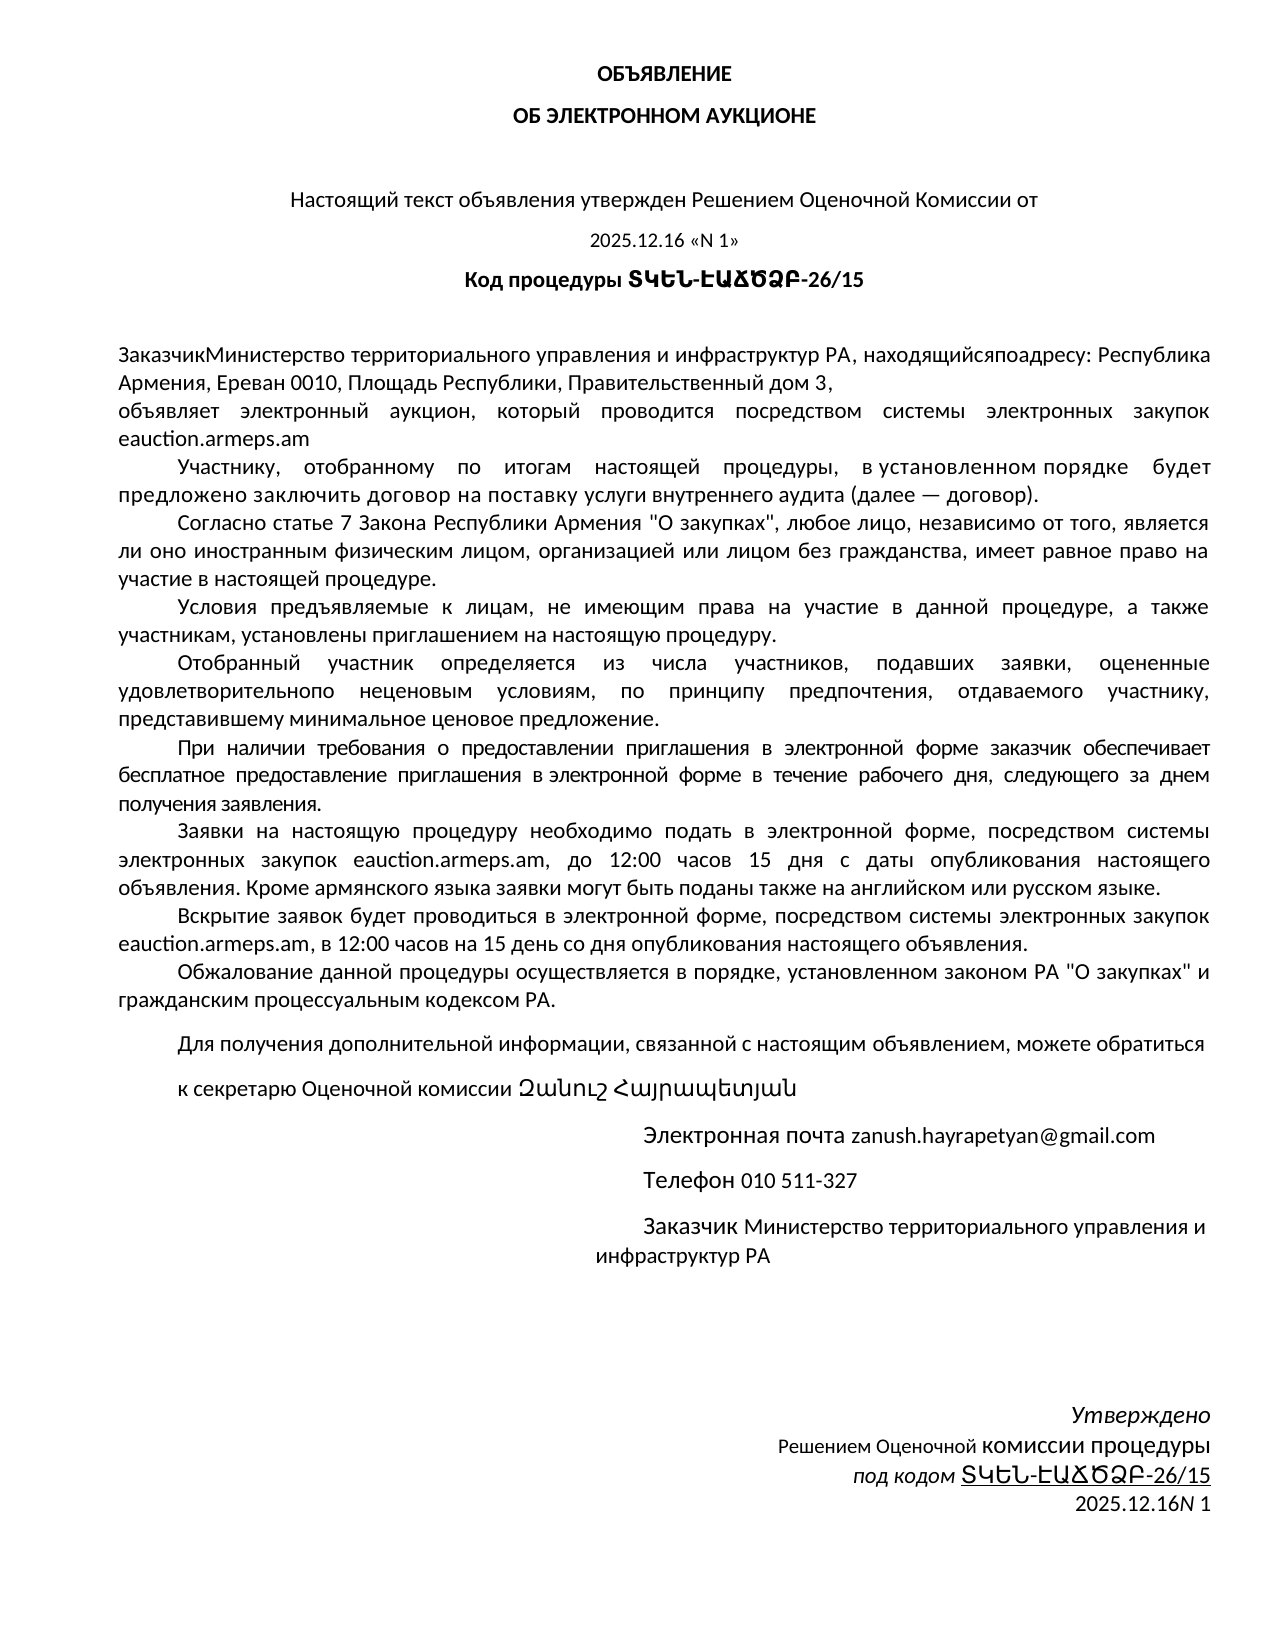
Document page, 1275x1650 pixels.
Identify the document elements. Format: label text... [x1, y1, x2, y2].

text под кодом ՏԿԵՆ-ԷԱՃԾՁԲ-26/15 2025.12.16 N 1 [118, 1460, 1211, 1517]
text Электронная почта zanush.hayrapetyan@gmail.com [643, 1119, 1211, 1149]
text 2025.12.16 «N 1» [118, 227, 1211, 252]
text Участнику, отобранному по итогам настоящей процедуры, в установленном порядке будет предложено заключить договор на поставку услуги внутреннего аудита (далее — договор). [118, 452, 1211, 508]
text Для получения дополнительной информации, связанной с настоящим объявлением, можете обратиться [118, 1029, 1211, 1057]
text к секретарю Оценочной комиссии Զանուշ Հայրապետյան [118, 1074, 1211, 1102]
text ОБЪЯВЛЕНИЕ [118, 59, 1211, 87]
text Решением Оценочной комиссии процедуры [118, 1429, 1211, 1460]
text Заказчик Министерство территориального управления и инфраструктур РА [595, 1210, 1211, 1269]
text Телефон 010 511-327 [643, 1164, 1211, 1195]
text Заявки на настоящую процедуру необходимо подать в электронной форме, посредством системы электронных закупок eauction.armeps.am, до 12:00 часов 15 дня с даты опубликования настоящего объявления. Кроме армянского языка заявки могут быть поданы также на английском или русском языке. [118, 817, 1211, 901]
text Настоящий текст объявления утвержден Решением Оценочной Комиссии от [118, 185, 1211, 213]
text При наличии требования о предоставлении приглашения в электронной форме заказчик обеспечивает бесплатное предоставление приглашения в электронной форме в течение рабочего дня, следующего за днем получения заявления. [118, 733, 1211, 817]
text Код процедуры ՏԿԵՆ-ԷԱՃԾՁԲ-26/15 [118, 265, 1211, 293]
text Согласно статье 7 Закона Республики Армения "О закупках", любое лицо, независимо от того, является ли оно иностранным физическим лицом, организацией или лицом без гражданства, имеет равное право на участие в настоящей процедуре. [118, 508, 1211, 592]
text ОБ ЭЛЕКТРОННОМ АУКЦИОНЕ [118, 101, 1211, 129]
text объявляет электронный аукцион, который проводится посредством системы электронных закупок eauction.armeps.am [118, 396, 1211, 452]
text Утверждено [118, 1399, 1211, 1429]
text Условия предъявляемые к лицам, не имеющим права на участие в данной процедуре, а также участникам, установлены приглашением на настоящую процедуру. [118, 592, 1211, 648]
text Вскрытие заявок будет проводиться в электронной форме, посредством системы электронных закупок eauction.armeps.am, в 12:00 часов на 15 день со дня опубликования настоящего объявления. [118, 901, 1211, 957]
text Отобранный участник определяется из числа участников, подавших заявки, оцененные удовлетворительнопо неценовым условиям, по принципу предпочтения, отдаваемого участнику, представившему минимальное ценовое предложение. [118, 648, 1211, 733]
text ЗаказчикМинистерство территориального управления и инфраструктур РА, находящийсяпоадресу: Республика Армения, Ереван 0010, Площадь Республики, Правительственный дом 3, [118, 340, 1211, 396]
text Обжалование данной процедуры осуществляется в порядке, установленном законом РА "О закупках" и гражданским процессуальным кодексом РА. [118, 957, 1211, 1013]
